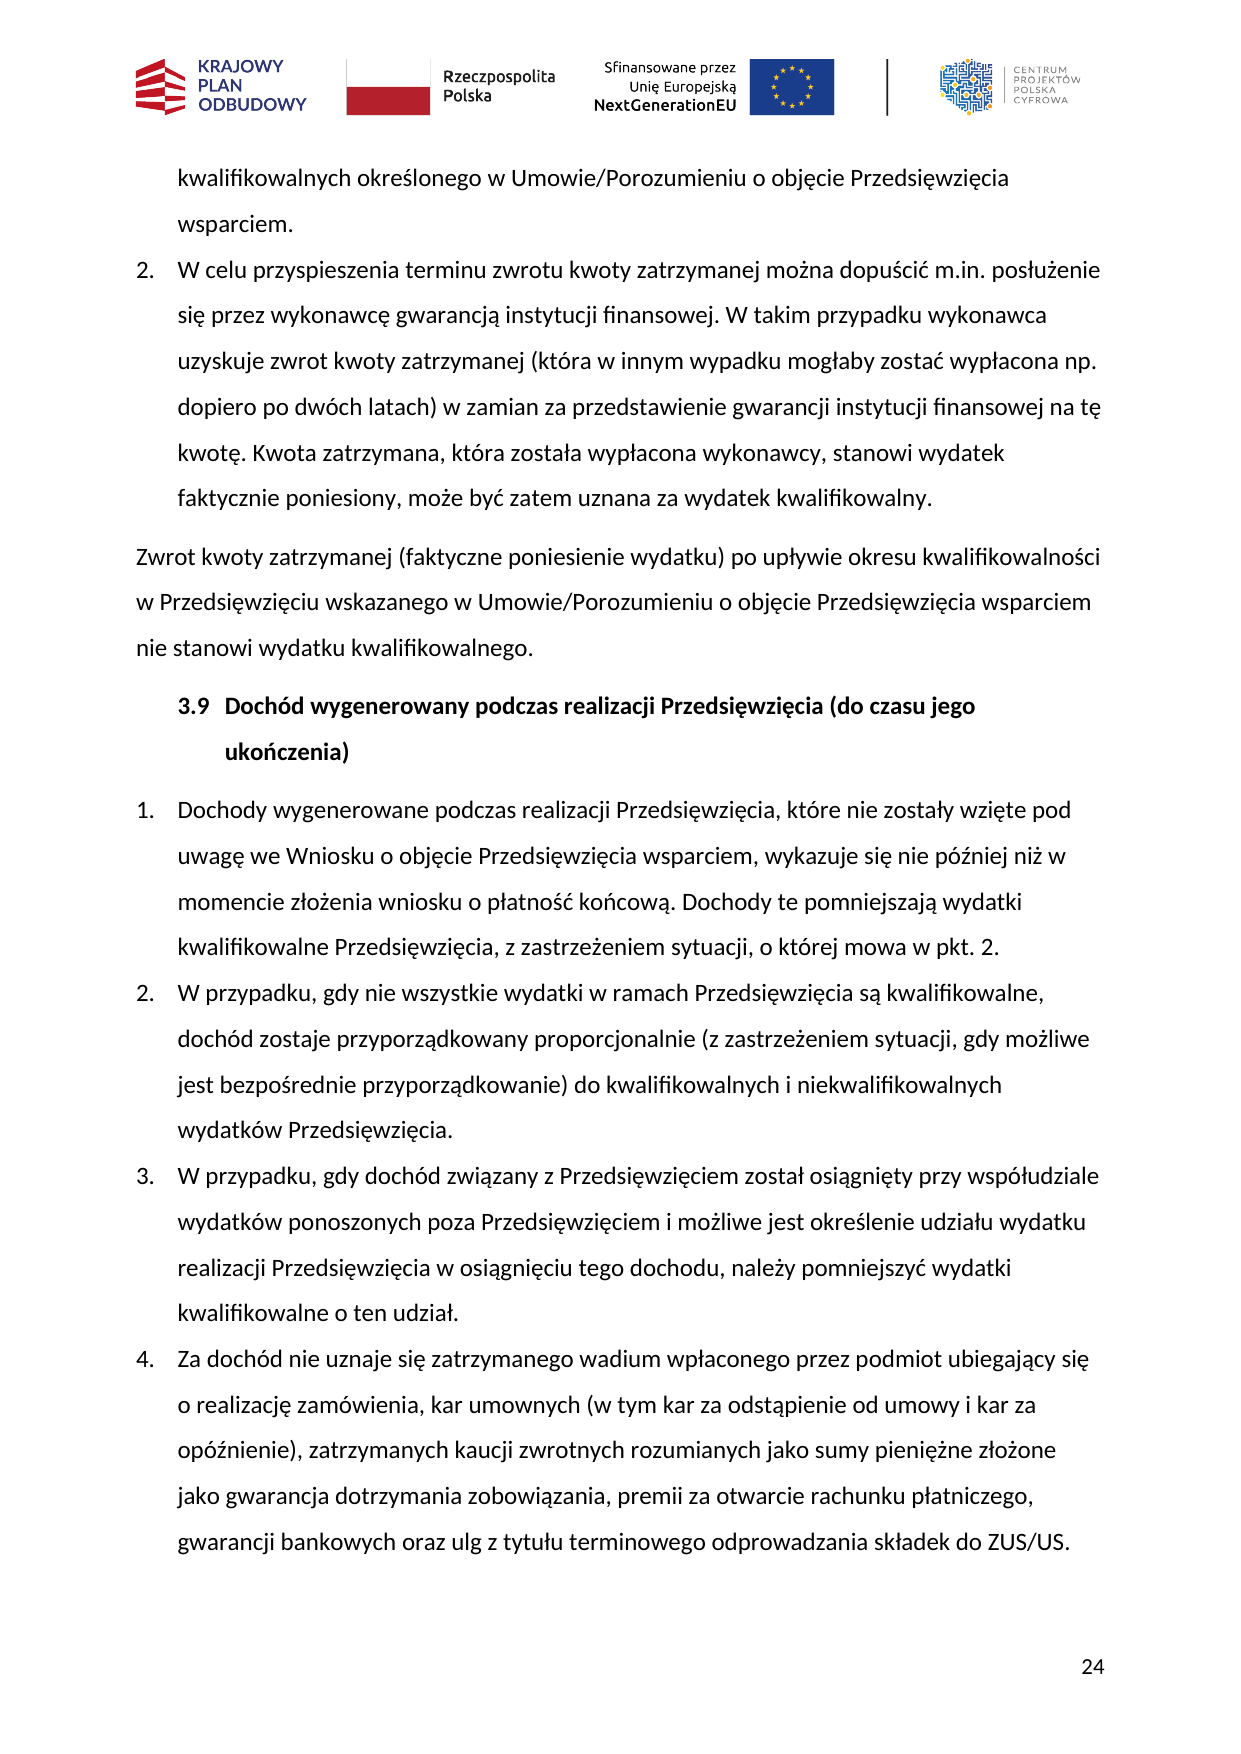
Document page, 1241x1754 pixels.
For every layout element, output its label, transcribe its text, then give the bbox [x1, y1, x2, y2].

text Zwrot kwoty zatrzymanej (faktyczne poniesienie wydatku) po upływie okresu kwalifikowalności w Przedsięwzięciu wskazanego w Umowie/Porozumieniu o objęcie Przedsięwzięcia wsparciem nie stanowi wydatku kwalifikowalnego. [136, 541, 1104, 663]
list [136, 162, 1104, 239]
subtitle Dochód wygenerowany podczas realizacji Przedsięwzięcia (do czasu jego ukończenia) [177, 690, 1104, 767]
list W przypadku, gdy nie wszystkie wydatki w ramach Przedsięwzięcia są kwalifikowalne, dochód zostaje przyporządkowany proporcjonalnie (z zastrzeżeniem sytuacji, gdy możliwe jest bezpośrednie przyporządkowanie) do kwalifikowalnych i niekwalifikowalnych wydatków Przedsięwzięcia. [136, 977, 1104, 1145]
list Dochody wygenerowane podczas realizacji Przedsięwzięcia, które nie zostały wzięte pod uwagę we Wniosku o objęcie Przedsięwzięcia wsparciem, wykazuje się nie później niż w momencie złożenia wniosku o płatność końcową. Dochody te pomniejszają wydatki kwalifikowalne Przedsięwzięcia, z zastrzeżeniem sytuacji, o której mowa w pkt. 2. [136, 794, 1104, 962]
list W celu przyspieszenia terminu zwrotu kwoty zatrzymanej można dopuścić m.in. posłużenie się przez wykonawcę gwarancją instytucji finansowej. W takim przypadku wykonawca uzyskuje zwrot kwoty zatrzymanej (która w innym wypadku mogłaby zostać wypłacona np. dopiero po dwóch latach) w zamian za przedstawienie gwarancji instytucji finansowej na tę kwotę. Kwota zatrzymana, która została wypłacona wykonawcy, stanowi wydatek faktycznie poniesiony, może być zatem uznana za wydatek kwalifikowalny. [136, 254, 1104, 513]
list W przypadku, gdy dochód związany z Przedsięwzięciem został osiągnięty przy współudziale wydatków ponoszonych poza Przedsięwzięciem i możliwe jest określenie udziału wydatku realizacji Przedsięwzięcia w osiągnięciu tego dochodu, należy pomniejszyć wydatki kwalifikowalne o ten udział. [136, 1160, 1104, 1328]
picture [135, 59, 1081, 116]
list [136, 1343, 1104, 1557]
